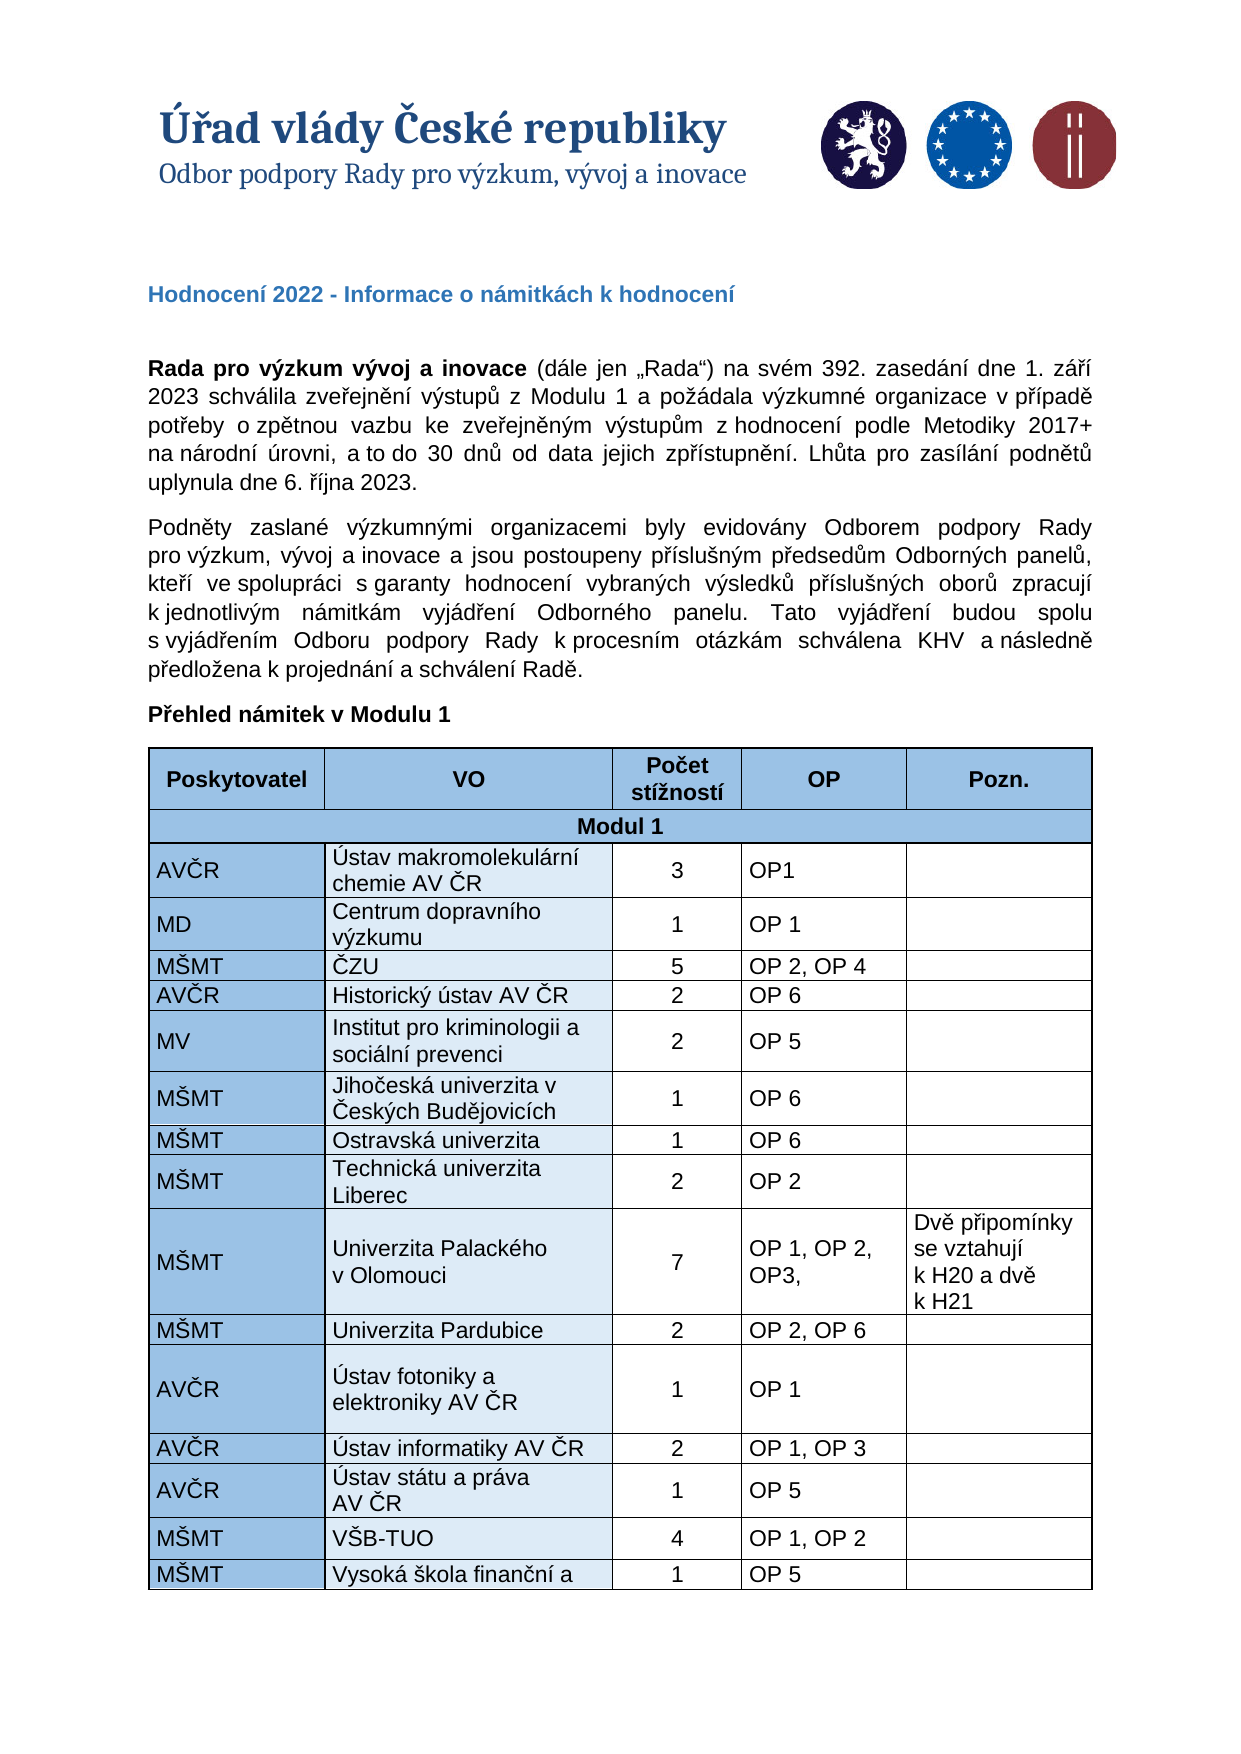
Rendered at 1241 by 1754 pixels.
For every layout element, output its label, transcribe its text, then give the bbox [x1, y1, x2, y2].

table_cell OP1 [742, 844, 906, 897]
table_cell MŠMT [150, 1155, 324, 1208]
table_cell 1 [613, 898, 741, 950]
table_header Pozn. [907, 749, 1091, 809]
table_cell OP 1, OP 3 [742, 1434, 906, 1463]
table_cell 5 [613, 951, 741, 980]
table_cell [907, 1315, 1091, 1344]
table_cell 2 [613, 981, 741, 1010]
table_cell 1 [613, 1345, 741, 1433]
table_cell Centrum dopravního výzkumu [326, 898, 612, 950]
table_cell Technická univerzita Liberec [326, 1155, 612, 1208]
table_header VO [325, 749, 612, 809]
table_cell 2 [613, 1315, 741, 1344]
table_cell [907, 1434, 1091, 1463]
table_header Poskytovatel [150, 749, 324, 809]
table_cell Modul 1 [150, 810, 1091, 842]
table_cell AVČR [150, 981, 324, 1010]
table_cell OP 6 [742, 1126, 906, 1154]
table_cell 4 [613, 1518, 741, 1559]
table_cell OP 2, OP 4 [742, 951, 906, 980]
table_cell [907, 1126, 1091, 1154]
table_cell [907, 1155, 1091, 1208]
table_cell AVČR [150, 844, 324, 897]
table_cell OP 2 [742, 1155, 906, 1208]
table_cell AVČR [150, 1464, 324, 1517]
table_cell [907, 898, 1091, 950]
table_cell 2 [613, 1011, 741, 1071]
text Přehled námitek v Modulu 1 [148, 701, 1093, 727]
table_cell MŠMT [150, 1126, 324, 1154]
table_cell MV [150, 1011, 324, 1071]
table_cell OP 5 [742, 1560, 906, 1588]
table_cell MŠMT [150, 1209, 324, 1314]
table_cell Ústav státu a práva AV ČR [326, 1464, 612, 1517]
table_cell Univerzita Palackého v Olomouci [326, 1209, 612, 1314]
table_cell 1 [613, 1560, 741, 1588]
table_cell 3 [613, 844, 741, 897]
table_cell MŠMT [150, 951, 324, 980]
table_cell OP 1, OP 2 [742, 1518, 906, 1559]
table_cell [907, 951, 1091, 980]
table_cell [907, 981, 1091, 1010]
table_header OP [742, 749, 906, 809]
table_cell [907, 1464, 1091, 1517]
table_cell 1 [613, 1464, 741, 1517]
table_cell OP 6 [742, 981, 906, 1010]
table_cell MŠMT [150, 1315, 324, 1344]
table_cell [907, 1345, 1091, 1433]
table_cell OP 1 [742, 898, 906, 950]
table_cell Jihočeská univerzita v Českých Budějovicích [326, 1072, 612, 1124]
table_cell 1 [613, 1072, 741, 1124]
table_cell OP 6 [742, 1072, 906, 1124]
table_cell Historický ústav AV ČR [326, 981, 612, 1010]
table_cell VŠB-TUO [326, 1518, 612, 1559]
table_cell AVČR [150, 1345, 324, 1433]
table_cell 7 [613, 1209, 741, 1314]
table_cell OP 2, OP 6 [742, 1315, 906, 1344]
table_cell OP 1, OP 2, OP3, [742, 1209, 906, 1314]
table_cell MD [150, 898, 324, 950]
table_cell Ústav informatiky AV ČR [326, 1434, 612, 1463]
table_cell AVČR [150, 1434, 324, 1463]
table_cell 2 [613, 1155, 741, 1208]
table_cell 2 [613, 1434, 741, 1463]
text Podněty zaslané výzkumnými organizacemi byly evidovány Odborem podpory Rady pro výzkum, vývoj a inovace a jsou postoupeny příslušným předsedům Odborných panelů, kteří ve spolupráci s garanty hodnocení vybraných výsledků příslušných oborů zpracují k jednotlivým námitkám vyjádření Odborného panelu. Tato vyjádření budou spolu s vyjádřením Odboru podpory Rady k procesním otázkám schválena KHV a následně předložena k projednání a schválení Radě. [148, 513, 1093, 682]
table_cell [907, 1072, 1091, 1124]
table_cell OP 5 [742, 1011, 906, 1071]
table_cell OP 1 [742, 1345, 906, 1433]
table_cell MŠMT [150, 1560, 324, 1588]
table_cell [907, 1560, 1091, 1588]
table_cell MŠMT [150, 1518, 324, 1559]
table_cell Ostravská univerzita [326, 1126, 612, 1154]
table_cell 1 [613, 1126, 741, 1154]
picture [821, 101, 1117, 189]
table_cell Vysoká škola finanční a správní [326, 1560, 612, 1588]
subtitle Hodnocení 2022 - Informace o námitkách k hodnocení [148, 281, 1093, 307]
table_header Počet stížností [613, 749, 741, 809]
table_cell OP 5 [742, 1464, 906, 1517]
table_cell [907, 844, 1091, 897]
table_cell Institut pro kriminologii a sociální prevenci [326, 1011, 612, 1071]
table_cell Ústav makromolekulární chemie AV ČR [326, 844, 612, 897]
table_cell ČZU [326, 951, 612, 980]
table_cell Dvě připomínky se vztahují k H20 a dvě k H21 [907, 1209, 1091, 1314]
table_cell MŠMT [150, 1072, 324, 1124]
table_cell Ústav fotoniky a elektroniky AV ČR [326, 1345, 612, 1433]
text Rada pro výzkum vývoj a inovace (dále jen „Rada“) na svém 392. zasedání dne 1. září 2023 schválila zveřejnění výstupů z Modulu 1 a požádala výzkumné organizace v případě potřeby o zpětnou vazbu ke zveřejněným výstupům z hodnocení podle Metodiky 2017+ na národní úrovni, a to do 30 dnů od data jejich zpřístupnění. Lhůta pro zasílání podnětů uplynula dne 6. října 2023. [148, 355, 1093, 495]
table_cell [907, 1011, 1091, 1071]
table_cell Univerzita Pardubice [326, 1315, 612, 1344]
table_cell [907, 1518, 1091, 1559]
